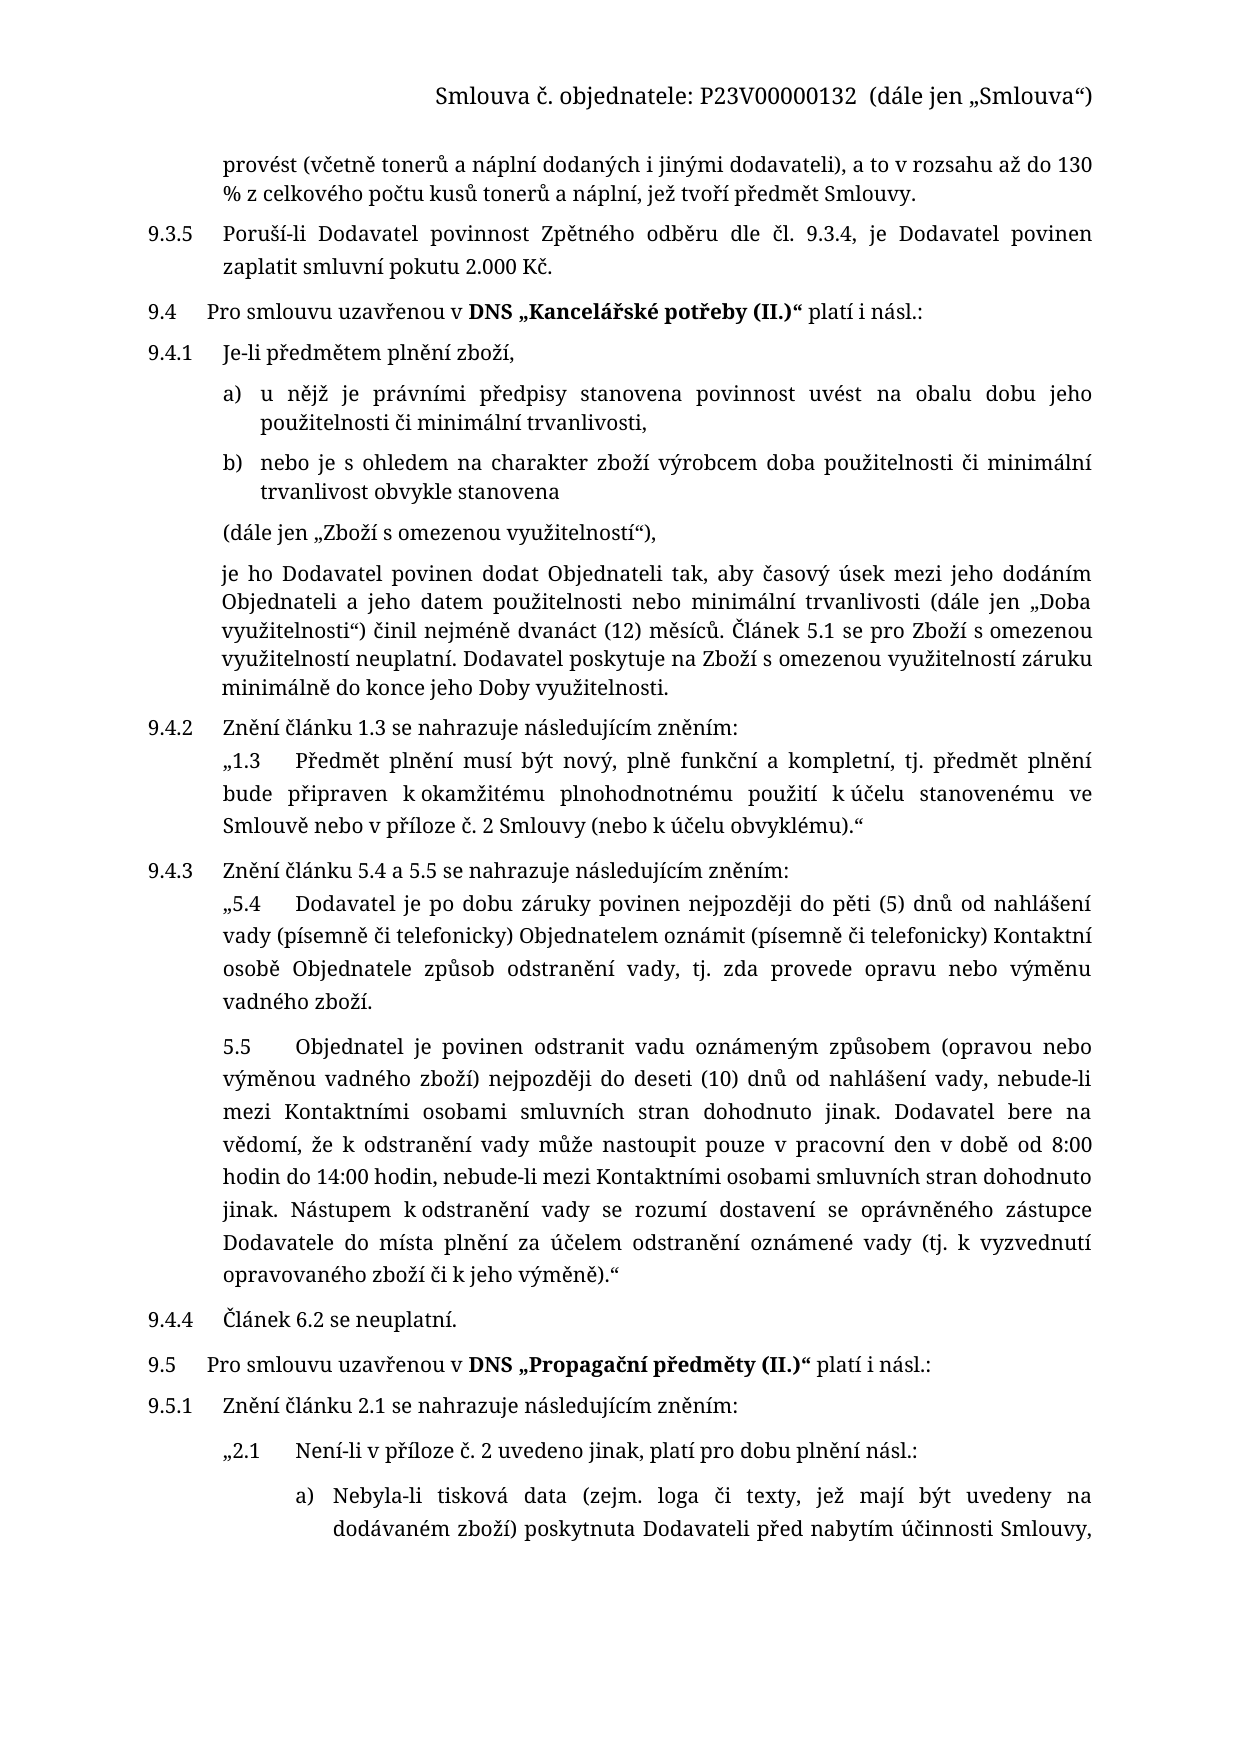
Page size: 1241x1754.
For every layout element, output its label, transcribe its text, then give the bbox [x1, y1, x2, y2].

list „5.4 Dodavatel je po dobu záruky povinen nejpozději do pěti (5) dnů od nahlášení vady (písemně či telefonicky) Objednatelem oznámit (písemně či telefonicky) Kontaktní osobě Objednatele způsob odstranění vady, tj. zda provede opravu nebo výměnu vadného zboží. [223, 889, 1093, 1015]
list Pro smlouvu uzavřenou v DNS „Kancelářské potřeby (II.)“ platí i násl.: [148, 297, 1093, 326]
list nebo je s ohledem na charakter zboží výrobcem doba použitelnosti či minimální trvanlivost obvykle stanovena [223, 448, 1093, 505]
list Znění článku 2.1 se nahrazuje následujícím zněním: [148, 1391, 1093, 1420]
list Pro smlouvu uzavřenou v DNS „Propagační předměty (II.)“ platí i násl.: [148, 1350, 1093, 1379]
list Článek 6.2 se neuplatní. [148, 1305, 1093, 1334]
list 5.5 Objednatel je povinen odstranit vadu oznámeným způsobem (opravou nebo výměnou vadného zboží) nejpozději do deseti (10) dnů od nahlášení vady, nebude-li mezi Kontaktními osobami smluvních stran dohodnuto jinak. Dodavatel bere na vědomí, že k odstranění vady může nastoupit pouze v pracovní den v době od 8:00 hodin do 14:00 hodin, nebude-li mezi Kontaktními osobami smluvních stran dohodnuto jinak. Nástupem k odstranění vady se rozumí dostavení se oprávněného zástupce Dodavatele do místa plnění za účelem odstranění oznámené vady (tj. k vyzvednutí opravovaného zboží či k jeho výměně).“ [223, 1032, 1093, 1289]
list „2.1 Není-li v příloze č. 2 uvedeno jinak, platí pro dobu plnění násl.: [223, 1436, 1093, 1465]
list „1.3 Předmět plnění musí být nový, plně funkční a kompletní, tj. předmět plnění bude připraven k okamžitému plnohodnotnému použití k účelu stanovenému ve Smlouvě nebo v příloze č. 2 Smlouvy (nebo k účelu obvyklému).“ [223, 746, 1093, 840]
text (dále jen „Zboží s omezenou využitelností“), [223, 518, 1093, 546]
list u nějž je právními předpisy stanovena povinnost uvést na obalu dobu jeho použitelnosti či minimální trvanlivosti, [223, 379, 1093, 436]
list Znění článku 5.4 a 5.5 se nahrazuje následujícím zněním: [148, 856, 1093, 885]
list Je-li předmětem plnění zboží, [148, 338, 1093, 367]
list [295, 1482, 1093, 1543]
list Znění článku 1.3 se nahrazuje následujícím zněním: [148, 713, 1093, 742]
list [148, 150, 1093, 207]
list Poruší-li Dodavatel povinnost Zpětného odběru dle čl. 9.3.4, je Dodavatel povinen zaplatit smluvní pokutu 2.000 Kč. [148, 219, 1093, 281]
text je ho Dodavatel povinen dodat Objednateli tak, aby časový úsek mezi jeho dodáním Objednateli a jeho datem použitelnosti nebo minimální trvanlivosti (dále jen „Doba využitelnosti“) činil nejméně dvanáct (12) měsíců. Článek 5.1 se pro Zboží s omezenou využitelností neuplatní. Dodavatel poskytuje na Zboží s omezenou využitelností záruku minimálně do konce jeho Doby využitelnosti. [221, 559, 1093, 701]
